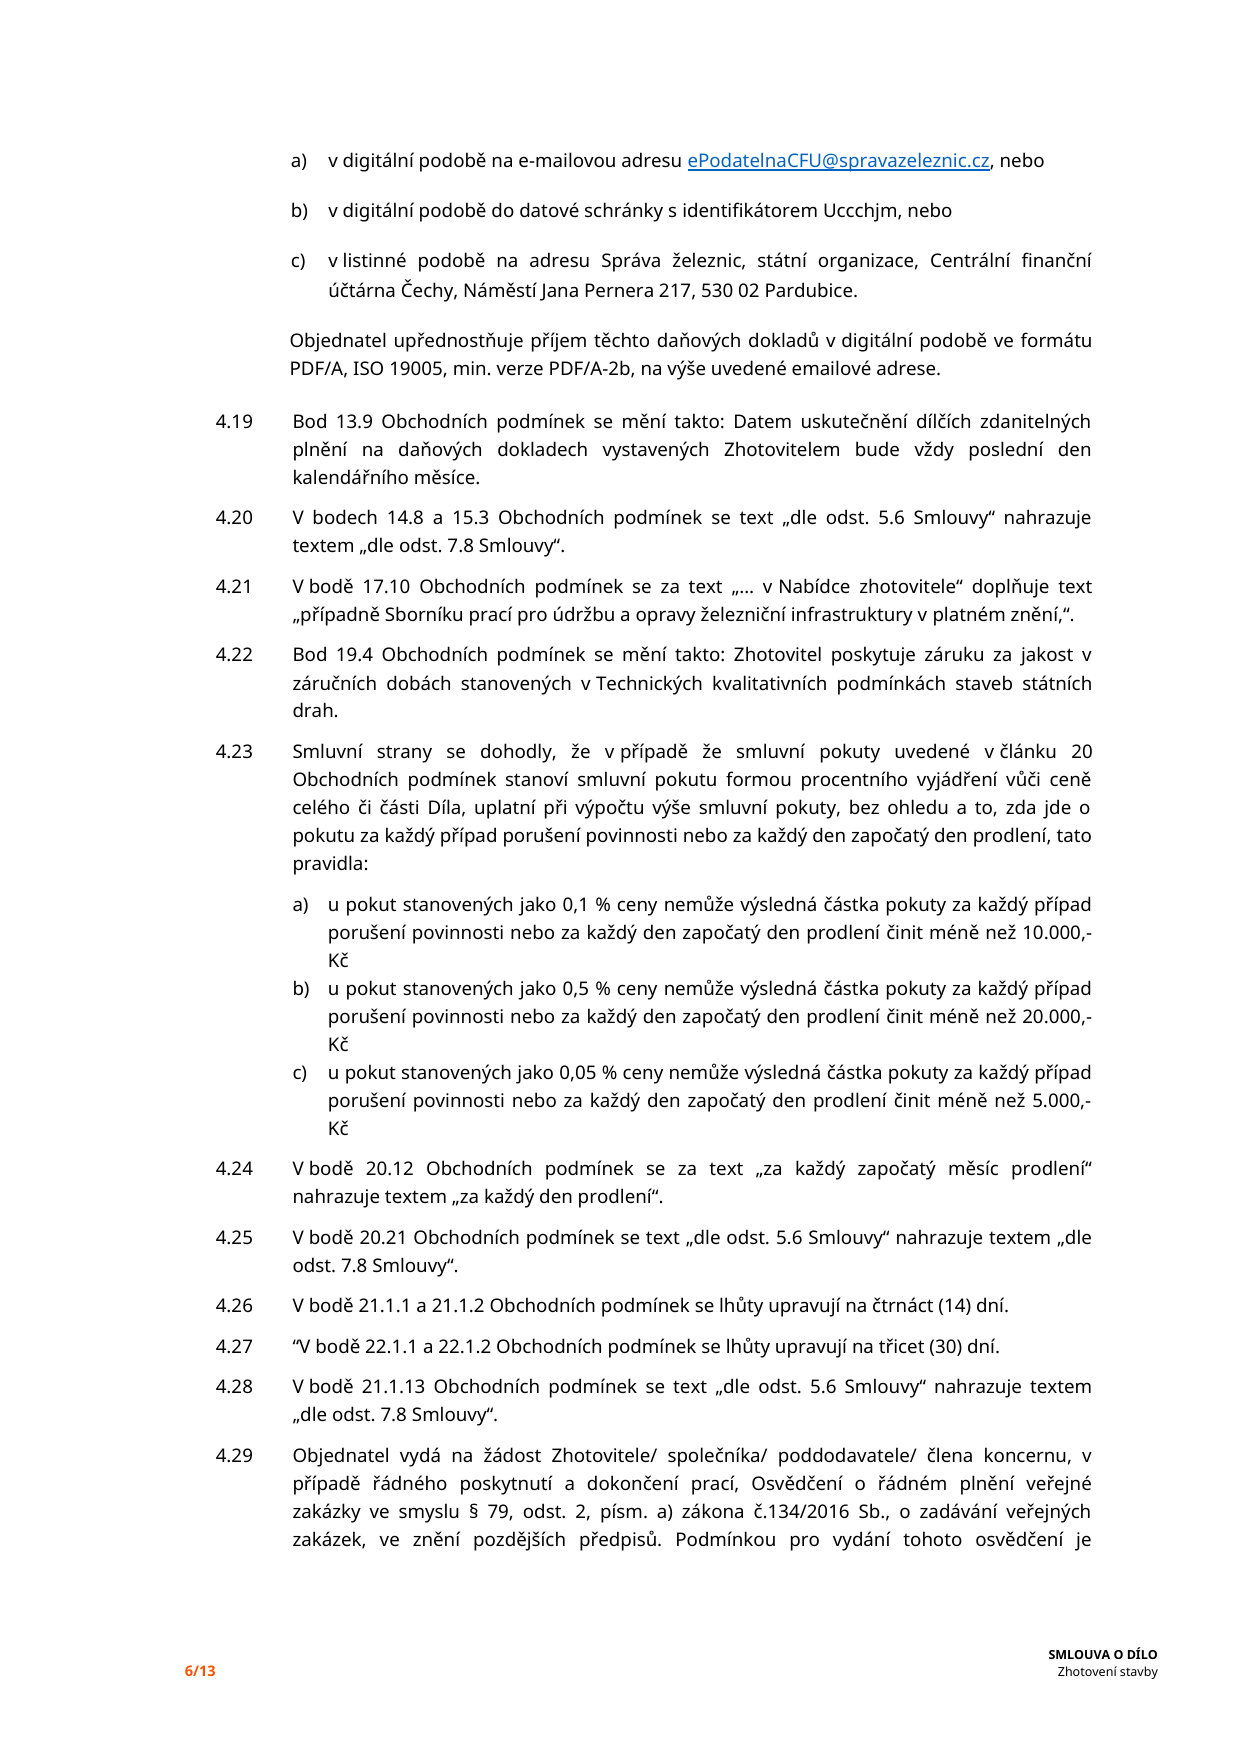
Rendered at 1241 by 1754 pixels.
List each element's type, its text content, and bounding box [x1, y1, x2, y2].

list u pokut stanovených jako 0,05 % ceny nemůže výsledná částka pokuty za každý případ porušení povinnosti nebo za každý den započatý den prodlení činit méně než 5.000,- Kč [292, 1059, 1093, 1141]
text Bod 19.4 Obchodních podmínek se mění takto: Zhotovitel poskytuje záruku za jakost v záručních dobách stanovených v Technických kvalitativních podmínkách staveb státních drah. [216, 642, 1093, 723]
text Objednatel upřednostňuje příjem těchto daňových dokladů v digitální podobě ve formátu PDF/A, ISO 19005, min. verze PDF/A-2b, na výše uvedené emailové adrese. [289, 327, 1093, 381]
list v digitální podobě do datové schránky s identifikátorem Uccchjm, nebo [291, 198, 1093, 223]
text Smluvní strany se dohodly, že v případě že smluvní pokuty uvedené v článku 20 Obchodních podmínek stanoví smluvní pokutu formou procentního vyjádření vůči ceně celého či části Díla, uplatní při výpočtu výše smluvní pokuty, bez ohledu a to, zda jde o pokutu za každý případ porušení povinnosti nebo za každý den započatý den prodlení, tato pravidla: [216, 738, 1093, 876]
text V bodech 14.8 a 15.3 Obchodních podmínek se text „dle odst. 5.6 Smlouvy“ nahrazuje textem „dle odst. 7.8 Smlouvy“. [216, 505, 1093, 558]
list v digitální podobě na e-mailovou adresu ePodatelnaCFU@spravazeleznic.cz, nebo [291, 147, 1093, 173]
text V bodě 21.1.1 a 21.1.2 Obchodních podmínek se lhůty upravují na čtrnáct (14) dní. [216, 1293, 1093, 1318]
text V bodě 20.12 Obchodních podmínek se za text „za každý započatý měsíc prodlení“ nahrazuje textem „za každý den prodlení“. [216, 1156, 1093, 1209]
text “V bodě 22.1.1 a 22.1.2 Obchodních podmínek se lhůty upravují na třicet (30) dní. [216, 1333, 1093, 1359]
text Bod 13.9 Obchodních podmínek se mění takto: Datem uskutečnění dílčích zdanitelných plnění na daňových dokladech vystavených Zhotovitelem bude vždy poslední den kalendářního měsíce. [216, 408, 1093, 490]
text V bodě 21.1.13 Obchodních podmínek se text „dle odst. 5.6 Smlouvy“ nahrazuje textem „dle odst. 7.8 Smlouvy“. [216, 1374, 1093, 1427]
text V bodě 17.10 Obchodních podmínek se za text „… v Nabídce zhotovitele“ doplňuje text „případně Sborníku prací pro údržbu a opravy železniční infrastruktury v platném znění,“. [216, 573, 1093, 627]
list v listinné podobě na adresu Správa železnic, státní organizace, Centrální finanční účtárna Čechy, Náměstí Jana Pernera 217, 530 02 Pardubice. [291, 248, 1093, 302]
list u pokut stanovených jako 0,5 % ceny nemůže výsledná částka pokuty za každý případ porušení povinnosti nebo za každý den započatý den prodlení činit méně než 20.000,- Kč [292, 975, 1093, 1057]
text V bodě 20.21 Obchodních podmínek se text „dle odst. 5.6 Smlouvy“ nahrazuje textem „dle odst. 7.8 Smlouvy“. [216, 1224, 1093, 1278]
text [216, 1442, 1093, 1552]
list u pokut stanovených jako 0,1 % ceny nemůže výsledná částka pokuty za každý případ porušení povinnosti nebo za každý den započatý den prodlení činit méně než 10.000,- Kč [292, 891, 1093, 972]
